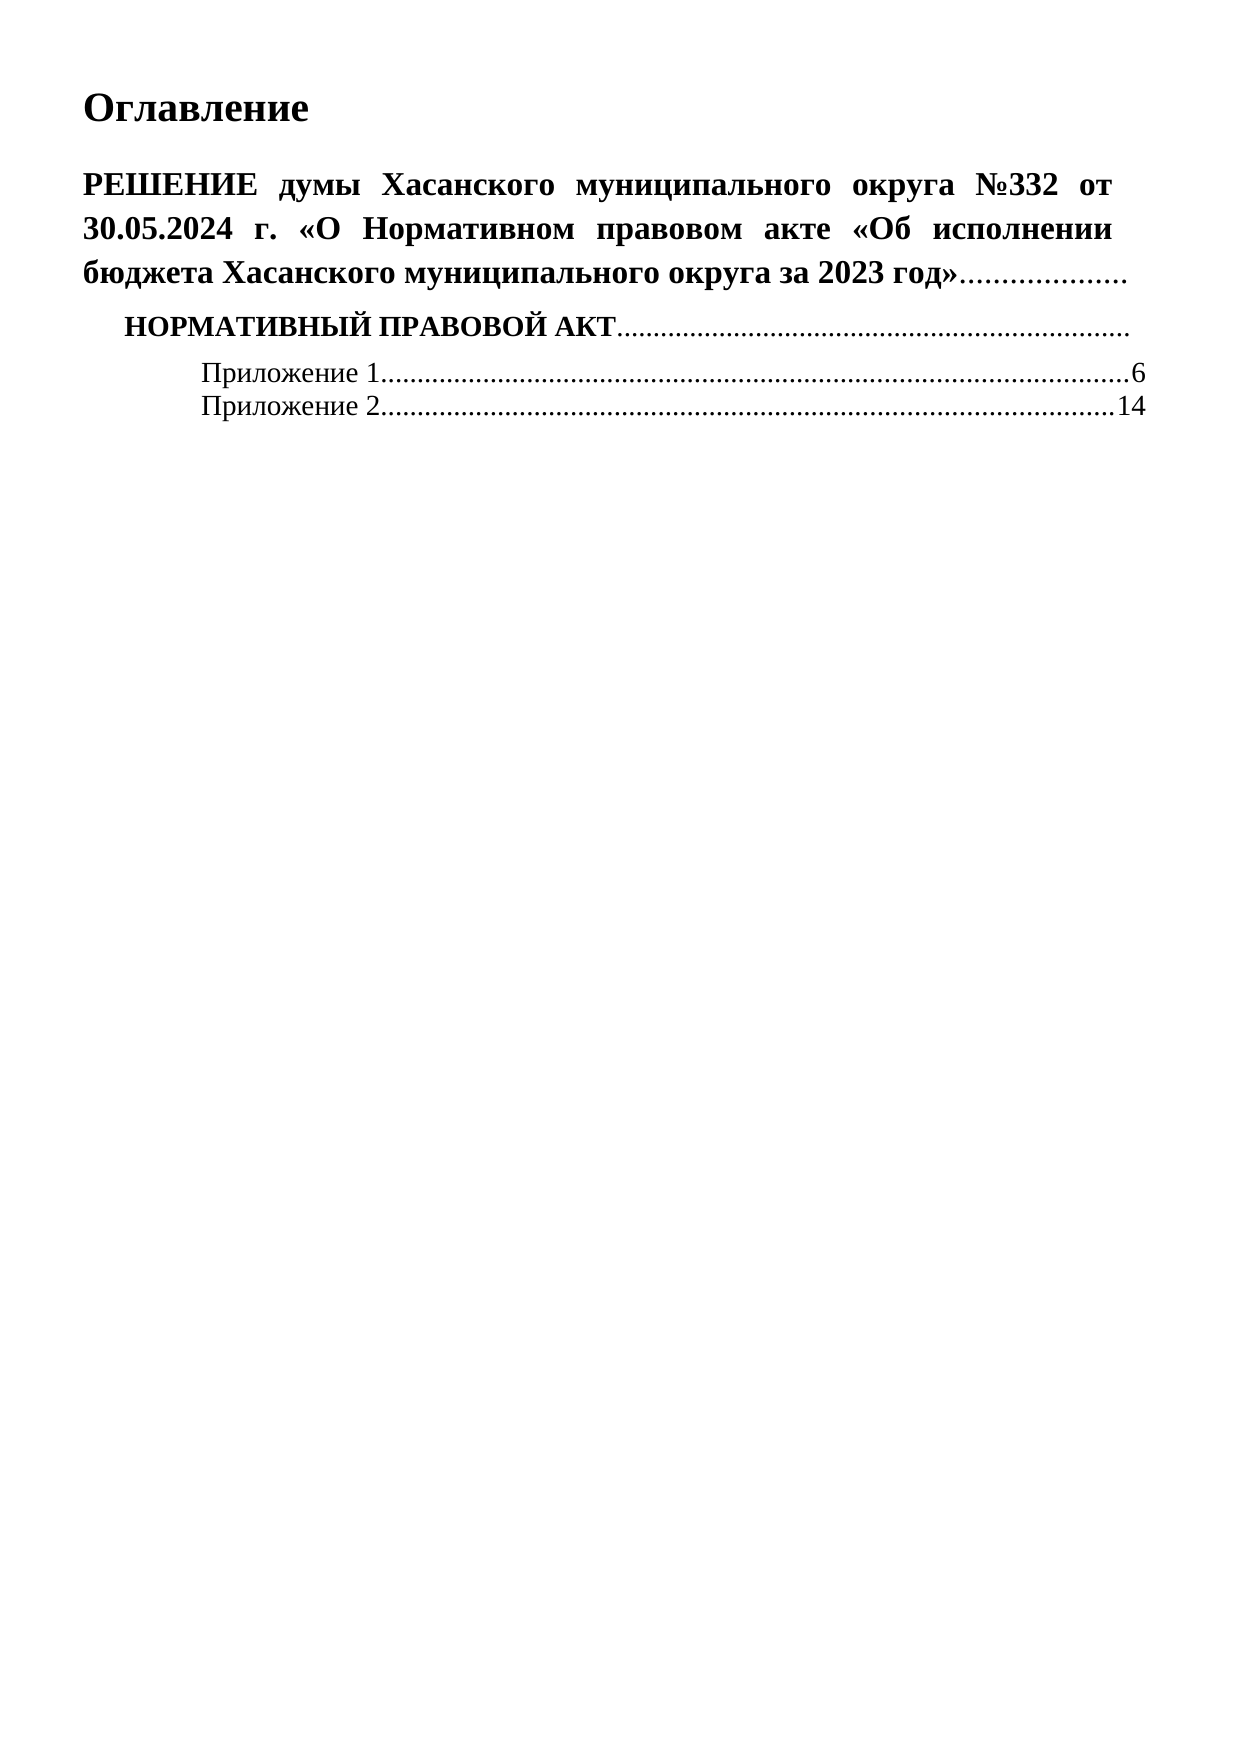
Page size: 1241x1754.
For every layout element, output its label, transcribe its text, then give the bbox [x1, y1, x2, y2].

text РЕШЕНИЕ думы Хасанского муниципального округа №332 от 30.05.2024 г. «О Нормативном правовом акте «Об исполнении бюджета Хасанского муниципального округа за 2023 год» 4 [83, 164, 1113, 291]
text Приложение 1 6 [201, 355, 1154, 388]
text Приложение 2 14 [201, 388, 1154, 422]
subtitle Оглавление [83, 83, 1157, 131]
text НОРМАТИВНЫЙ ПРАВОВОЙ АКТ 5 [124, 309, 995, 342]
